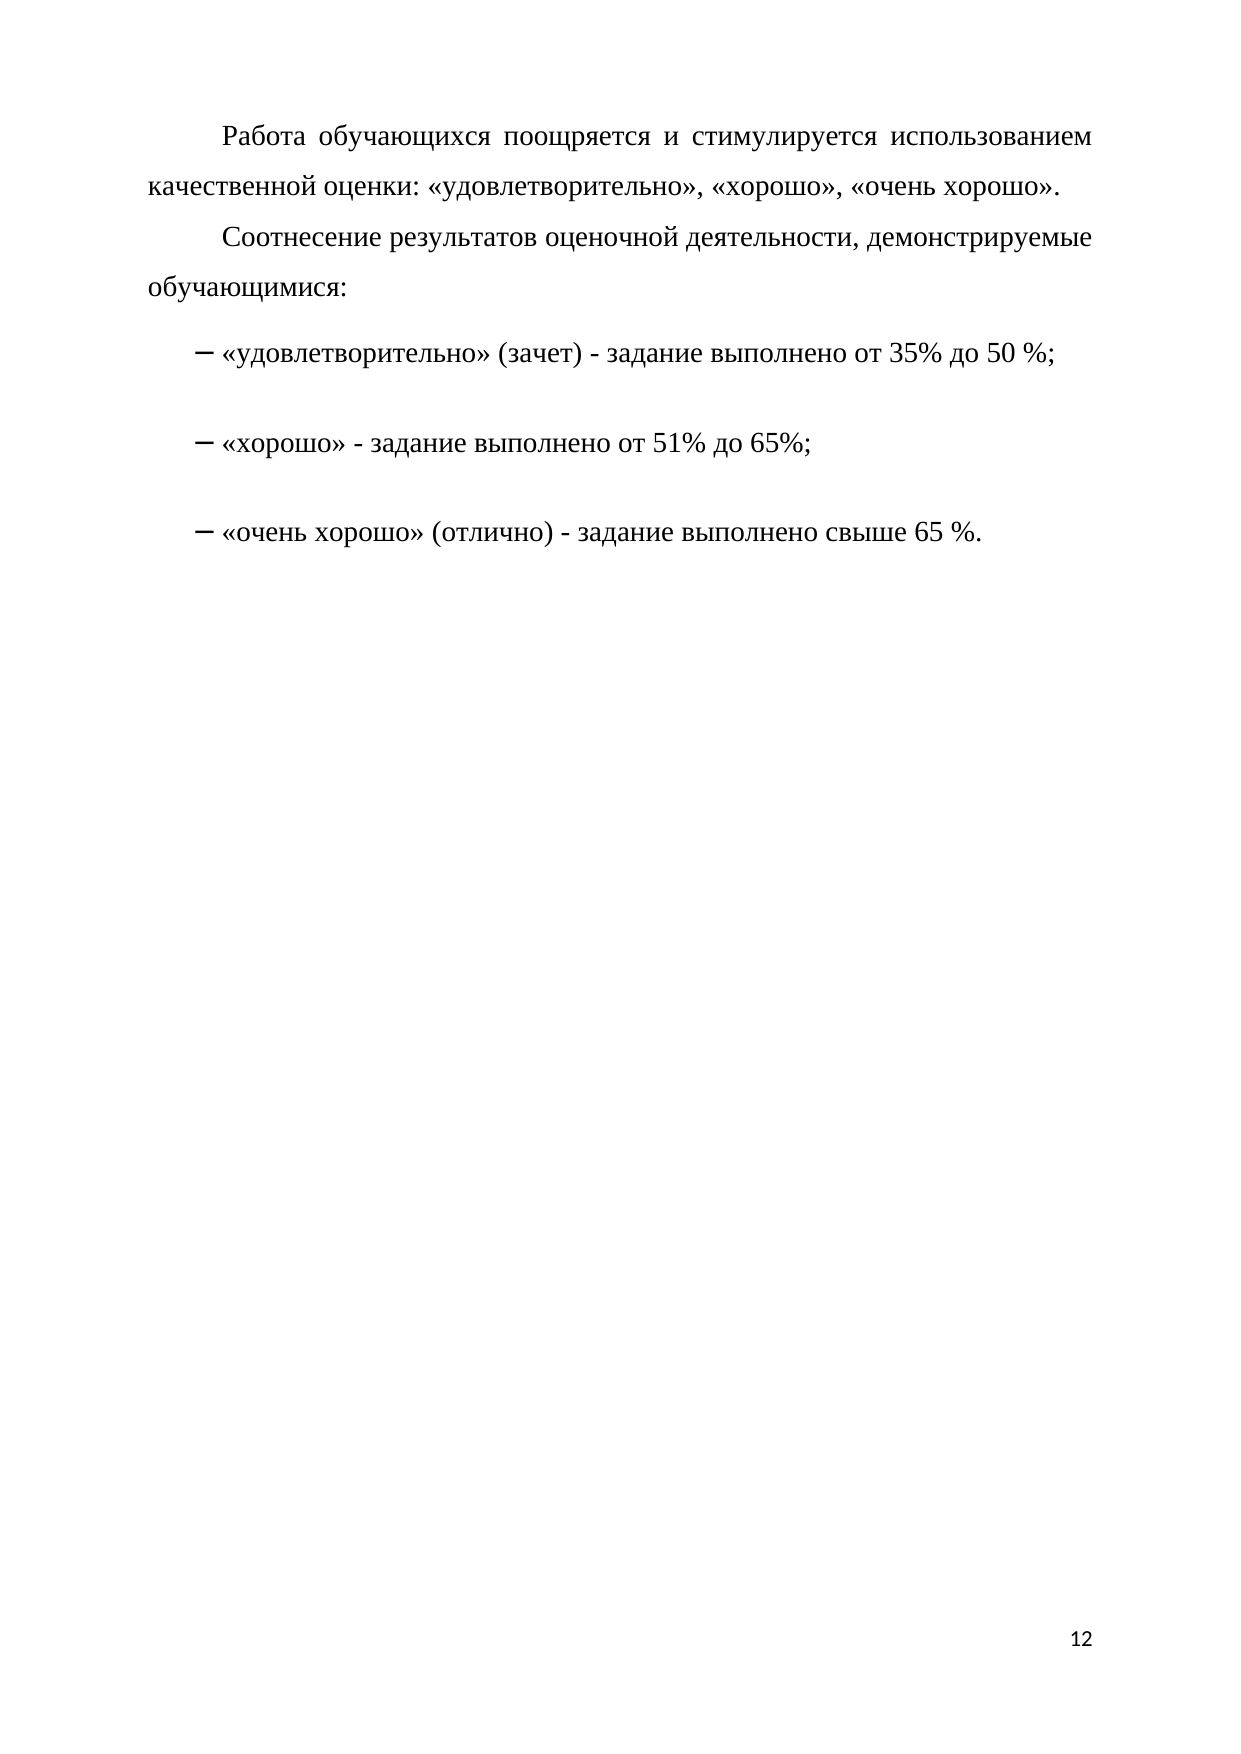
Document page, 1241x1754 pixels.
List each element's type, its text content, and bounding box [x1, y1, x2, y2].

text Соотнесение результатов оценочной деятельности, демонстрируемые обучающимися: [148, 219, 1092, 303]
list «хорошо» - задание выполнено от 51% до 65%; [148, 409, 1092, 469]
text Работа обучающихся поощряется и стимулируется использованием качественной оценки: «удовлетворительно», «хорошо», «очень хорошо». [148, 118, 1092, 202]
list «удовлетворительно» (зачет) - задание выполнено от 35% до 50 %; [148, 319, 1092, 379]
list «очень хорошо» (отлично) - задание выполнено свыше 65 %. [148, 499, 1092, 558]
